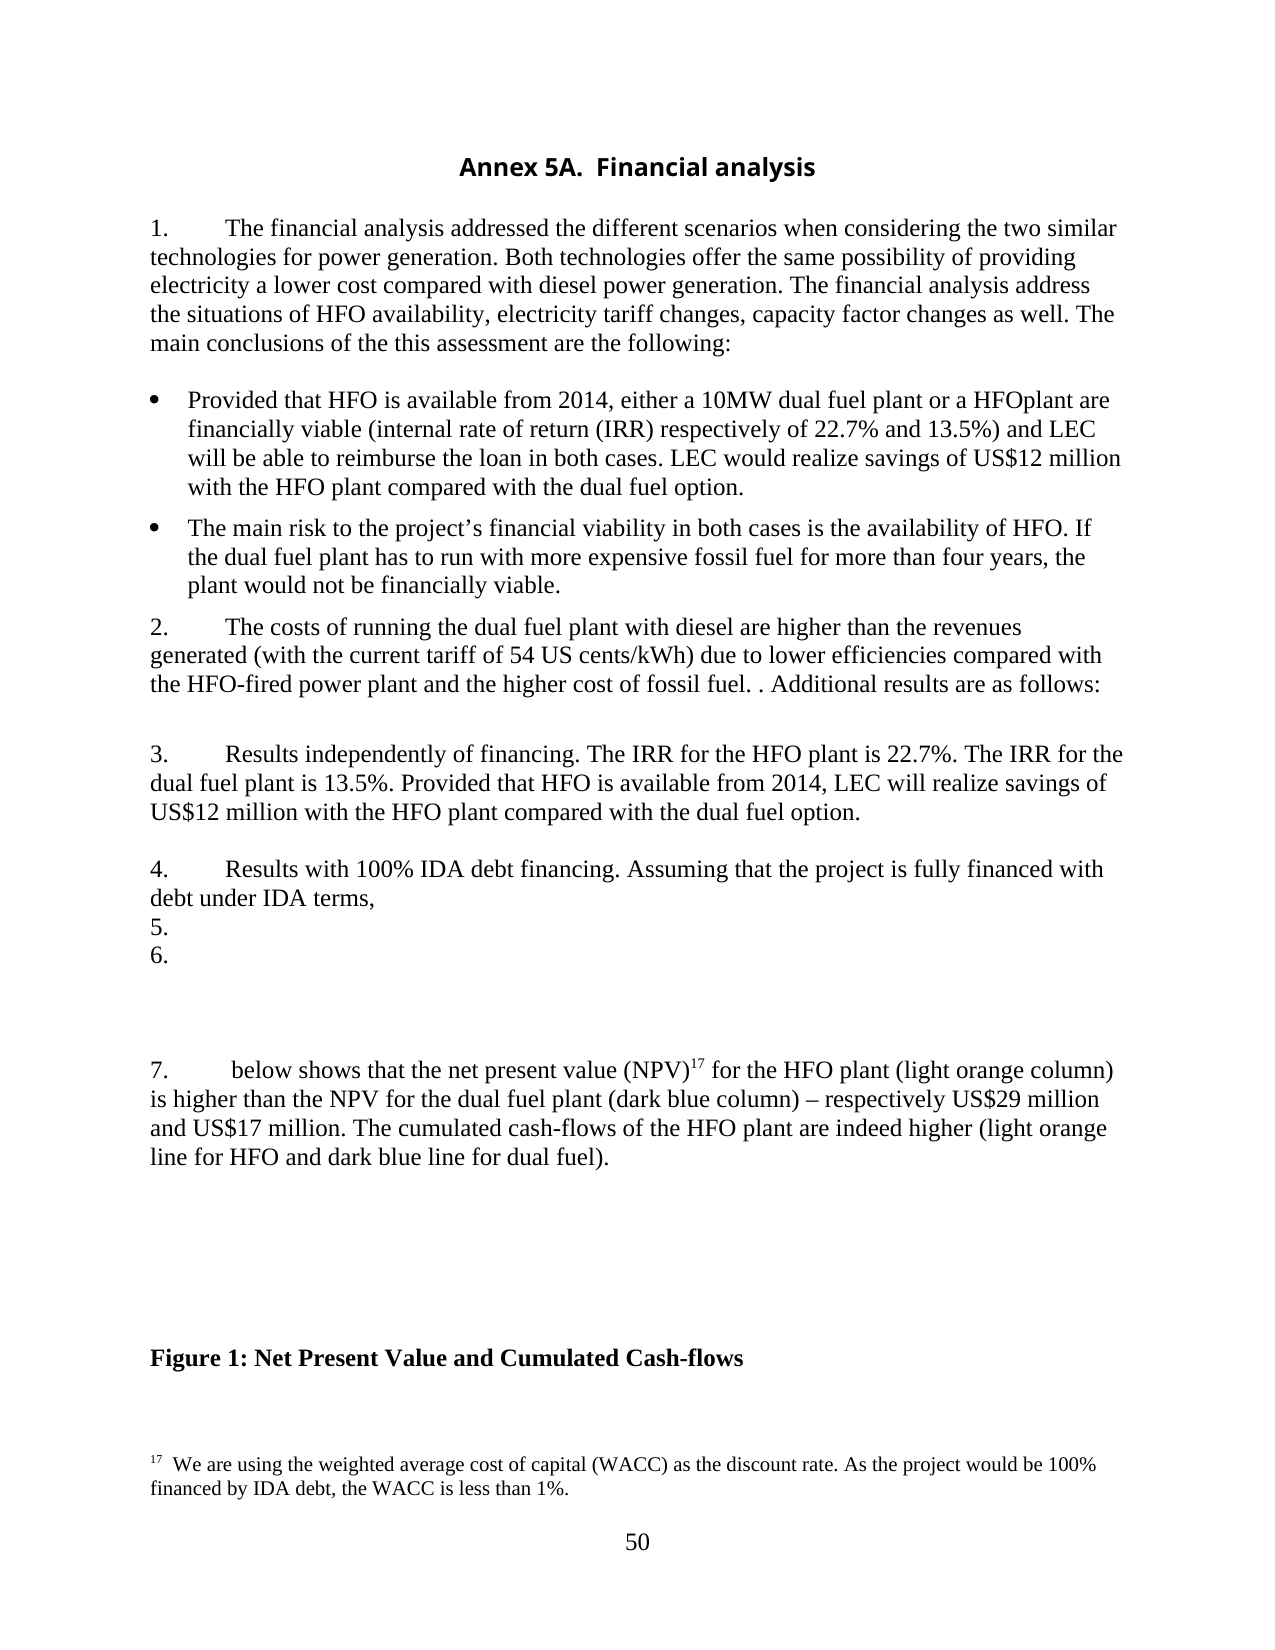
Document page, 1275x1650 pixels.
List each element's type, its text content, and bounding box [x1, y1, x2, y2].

list Figure 1 below shows that the net present value (NPV) for the HFO plant (light orange column) is higher than the NPV for the dual fuel plant (dark blue column) – respectively US$29 million and US$17 million. The cumulated cash-flows of the HFO plant are indeed higher (light orange line for HFO and dark blue line for dual fuel). [150, 1055, 1125, 1170]
list Provided that HFO is available from 2014, either a 10MW dual fuel plant or a HFOplant are financially viable (internal rate of return (IRR) respectively of 22.7% and 13.5%) and LEC will be able to reimburse the loan in both cases. LEC would realize savings of US$12 million with the HFO plant compared with the dual fuel option. [150, 385, 1125, 500]
list The costs of running the dual fuel plant with diesel are higher than the revenues generated (with the current tariff of 54 US cents/kWh) due to lower efficiencies compared with the HFO-fired power plant and the higher cost of fossil fuel. . Additional results are as follows: [150, 612, 1125, 698]
subtitle Annex 5A. Financial analysis [150, 150, 1125, 184]
list Results independently of financing. The IRR for the HFO plant is 22.7%. The IRR for the dual fuel plant is 13.5%. Provided that HFO is available from 2014, LEC will realize savings of US$12 million with the HFO plant compared with the dual fuel option. [150, 739, 1125, 825]
text Figure 1: Net Present Value and Cumulated Cash-flows [150, 1343, 1125, 1372]
list Results with 100% IDA debt financing. Assuming that the project is fully financed with debt under IDA terms, [150, 854, 1125, 912]
list The financial analysis addressed the different scenarios when considering the two similar technologies for power generation. Both technologies offer the same possibility of providing electricity a lower cost compared with diesel power generation. The financial analysis address the situations of HFO availability, electricity tariff changes, capacity factor changes as well. The main conclusions of the this assessment are the following: [150, 213, 1125, 357]
list The main risk to the project’s financial viability in both cases is the availability of HFO. If the dual fuel plant has to run with more expensive fossil fuel for more than four years, the plant would not be financially viable. [150, 513, 1125, 599]
